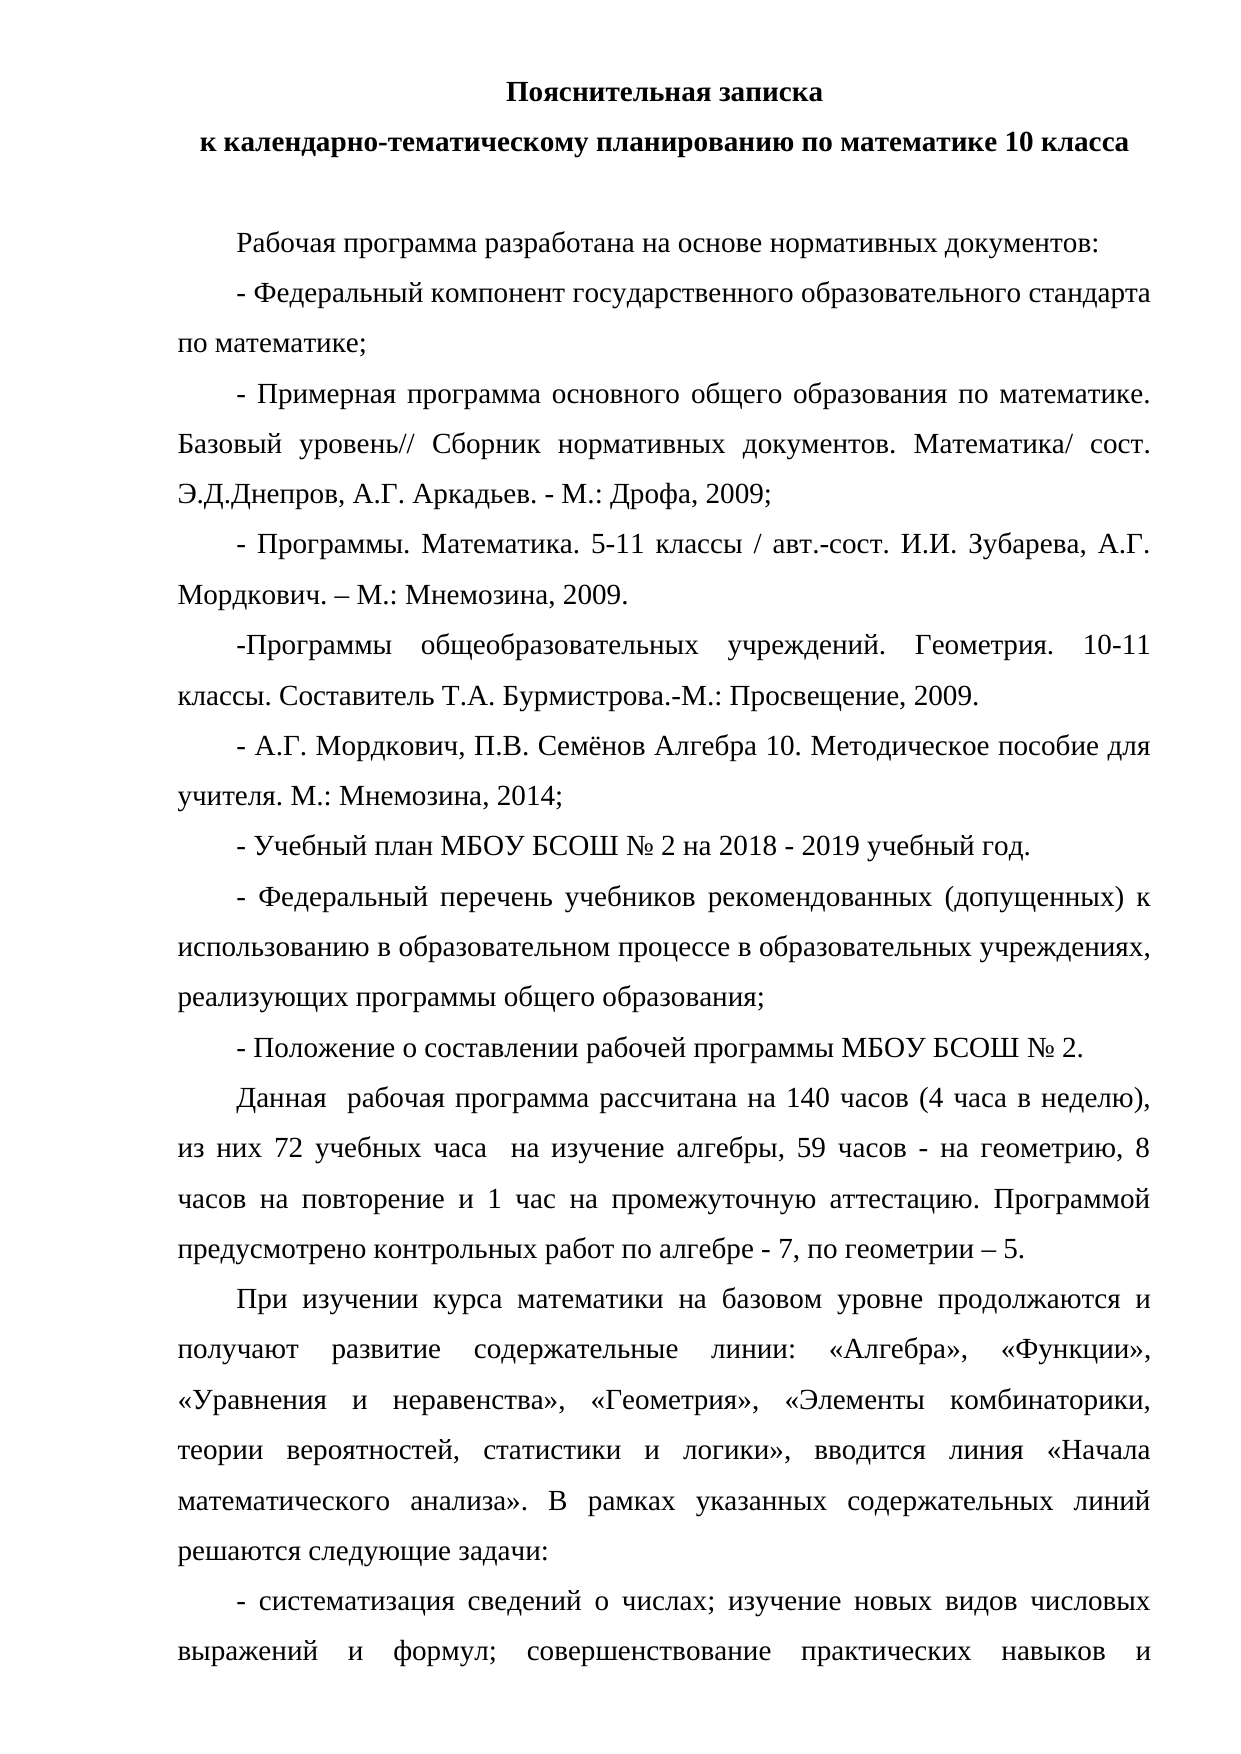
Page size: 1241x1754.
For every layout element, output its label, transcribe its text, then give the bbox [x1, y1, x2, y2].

text -Программы общеобразовательных учреждений. Геометрия. 10-11 классы. Составитель Т.А. Бурмистрова.-М.: Просвещение, 2009. [177, 627, 1152, 711]
text - Учебный план МБОУ БСОШ № 2 на 2018 - 2019 учебный год. [177, 828, 1152, 862]
text При изучении курса математики на базовом уровне продолжаются и получают развитие содержательные линии: «Алгебра», «Функции», «Уравнения и неравенства», «Геометрия», «Элементы комбинаторики, теории вероятностей, статистики и логики», вводится линия «Начала математического анализа». В рамках указанных содержательных линий решаются следующие задачи: [177, 1281, 1152, 1566]
text - А.Г. Мордкович, П.В. Семёнов Алгебра 10. Методическое пособие для учителя. М.: Мнемозина, 2014; [177, 728, 1152, 812]
text к календарно-тематическому планированию по математике 10 класса [177, 124, 1152, 158]
text - Программы. Математика. 5-11 классы / авт.-сост. И.И. Зубарева, А.Г. Мордкович. – М.: Мнемозина, 2009. [177, 527, 1152, 611]
text - Примерная программа основного общего образования по математике. Базовый уровень// Сборник нормативных документов. Математика/ сост. Э.Д.Днепров, А.Г. Аркадьев. - М.: Дрофа, 2009; [177, 376, 1152, 510]
text Пояснительная записка [177, 74, 1152, 107]
text Рабочая программа разработана на основе нормативных документов: [177, 225, 1152, 258]
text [177, 1583, 1152, 1667]
text - Положение о составлении рабочей программы МБОУ БСОШ № 2. [177, 1030, 1152, 1063]
text - Федеральный компонент государственного образовательного стандарта по математике; [177, 275, 1152, 359]
text Данная рабочая программа рассчитана на 140 часов (4 часа в неделю), из них 72 учебных часа на изучение алгебры, 59 часов - на геометрию, 8 часов на повторение и 1 час на промежуточную аттестацию. Программой предусмотрено контрольных работ по алгебре - 7, по геометрии – 5. [177, 1080, 1152, 1264]
text - Федеральный перечень учебников рекомендованных (допущенных) к использованию в образовательном процессе в образовательных учреждениях, реализующих программы общего образования; [177, 879, 1152, 1013]
